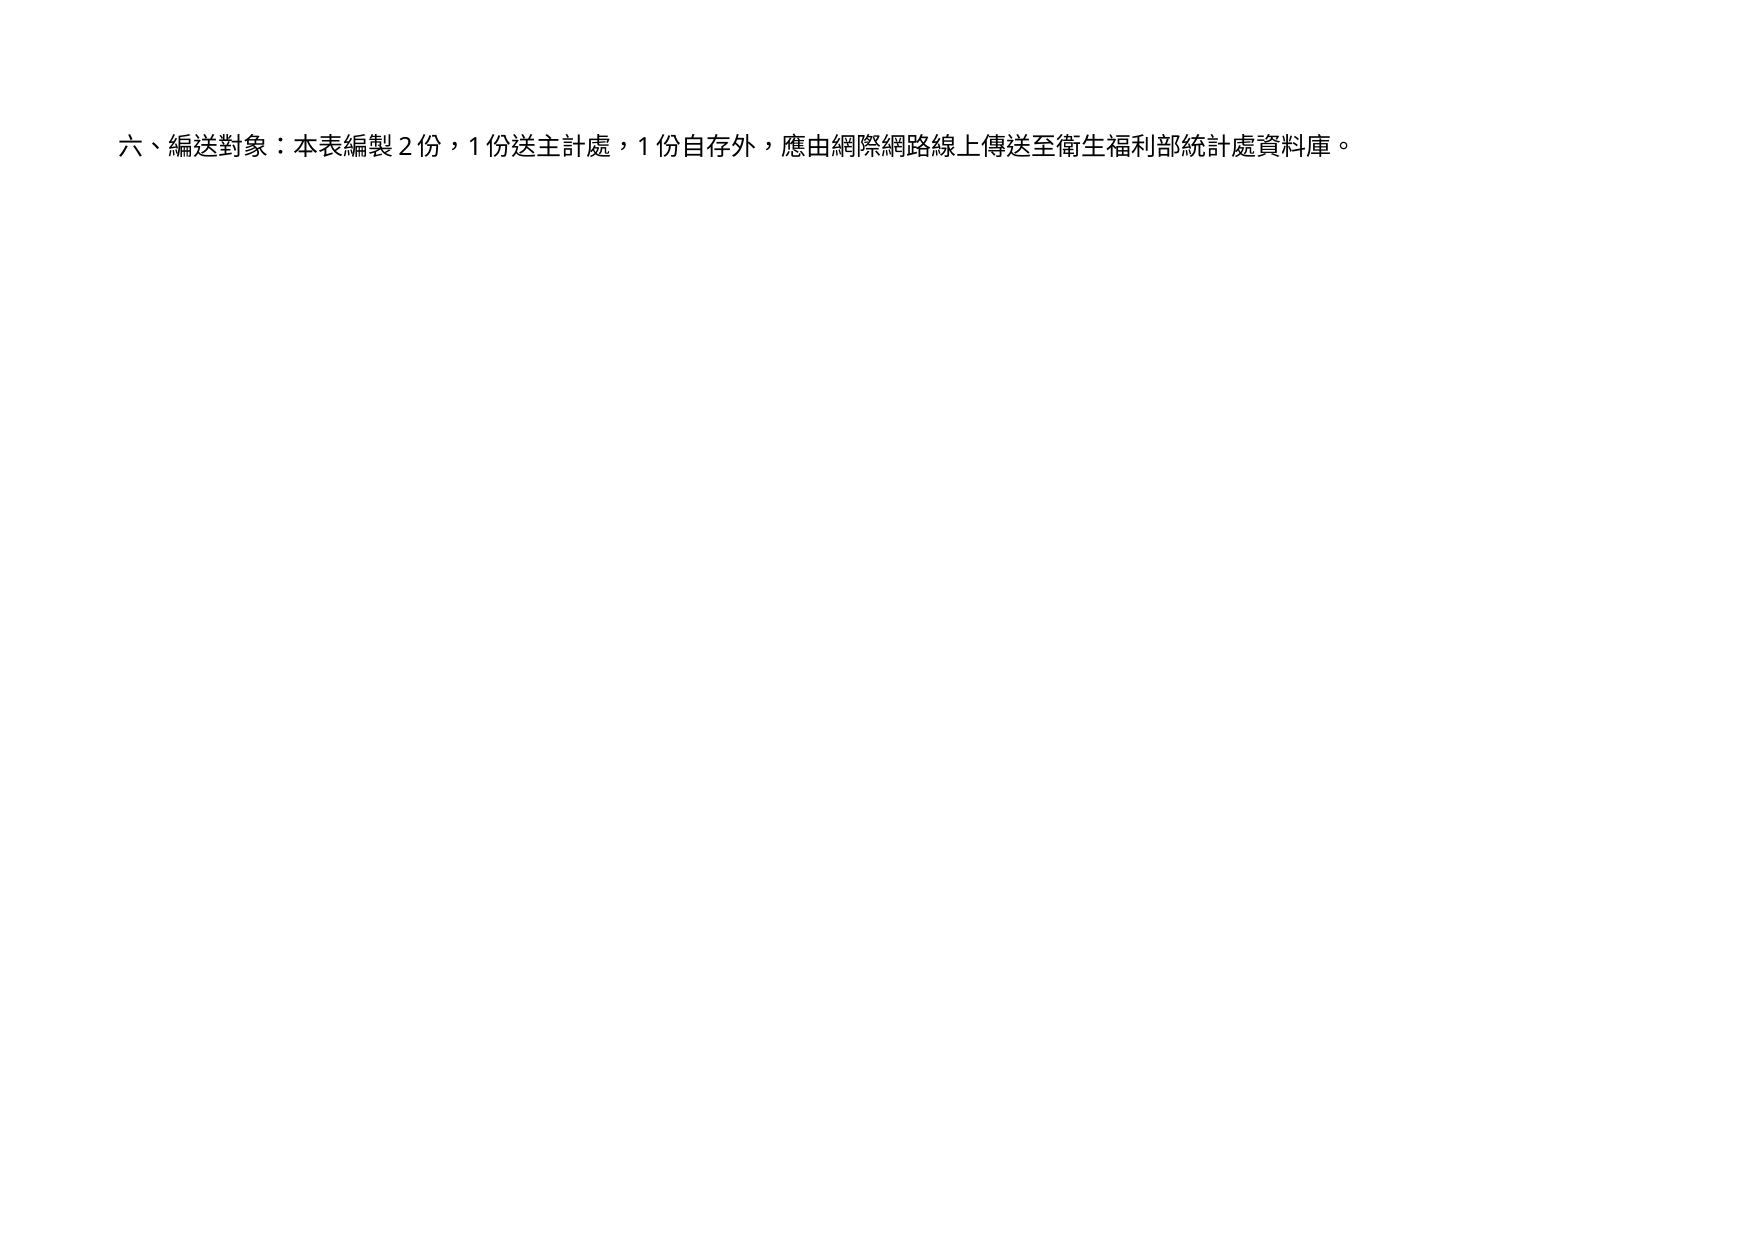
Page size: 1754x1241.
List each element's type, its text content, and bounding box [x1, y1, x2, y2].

text 六、編送對象：本表編製2份，1份送主計處，1份自存外，應由網際網路線上傳送至衛生福利部統計處資料庫。 [118, 118, 1636, 164]
